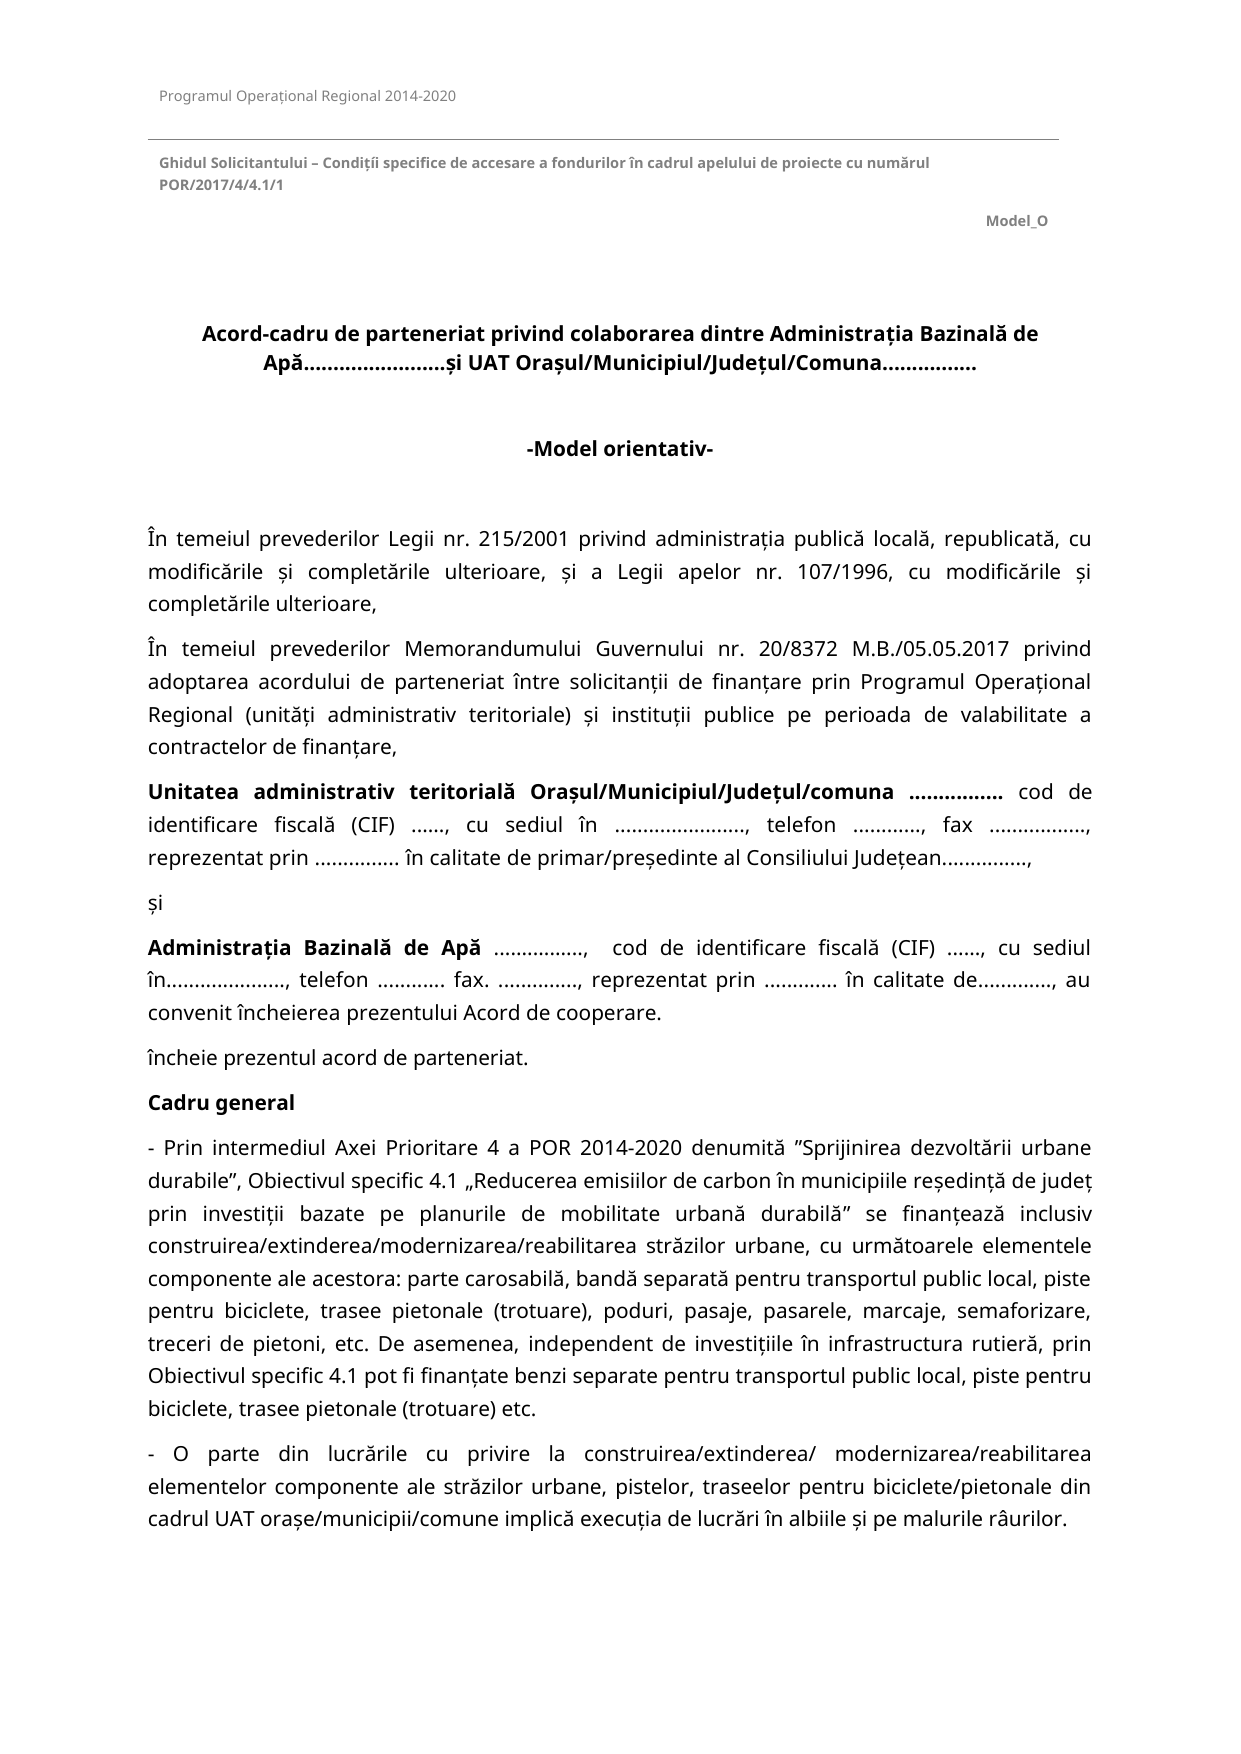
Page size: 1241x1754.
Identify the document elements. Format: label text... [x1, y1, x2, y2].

text Acord-cadru de parteneriat privind colaborarea dintre Administraţia Bazinală de Apă........................şi UAT Oraşul/Municipiul/Judeţul/Comuna................ [148, 319, 1093, 376]
text Cadru general [148, 1088, 1093, 1117]
text În temeiul prevederilor Legii nr. 215/2001 privind administraţia publică locală, republicată, cu modificările şi completările ulterioare, și a Legii apelor nr. 107/1996, cu modificările şi completările ulterioare, [148, 524, 1093, 618]
text În temeiul prevederilor Memorandumului Guvernului nr. 20/8372 M.B./05.05.2017 privind adoptarea acordului de parteneriat între solicitanţii de finanţare prin Programul Operaţional Regional (unităţi administrativ teritoriale) şi instituţii publice pe perioada de valabilitate a contractelor de finanţare, [148, 634, 1093, 761]
text Unitatea administrativ teritorială Oraşul/Municipiul/Judeţul/comuna ................ cod de identificare fiscală (CIF) ......, cu sediul în ......................., telefon ............, fax ................., reprezentat prin ............... în calitate de primar/preşedinte al Consiliului Judeţean..............., [148, 777, 1093, 871]
text - O parte din lucrările cu privire la construirea/extinderea/ modernizarea/reabilitarea elementelor componente ale străzilor urbane, pistelor, traseelor pentru biciclete/pietonale din cadrul UAT oraşe/municipii/comune implică execuţia de lucrări în albiile şi pe malurile râurilor. [148, 1439, 1093, 1533]
text încheie prezentul acord de parteneriat. [148, 1043, 1093, 1072]
text și [148, 888, 1093, 916]
text Administraţia Bazinală de Apă ................, cod de identificare fiscală (CIF) ......, cu sediul în....................., telefon ............ fax. .............., reprezentat prin ............. în calitate de............., au convenit încheierea prezentului Acord de cooperare. [148, 933, 1093, 1027]
text - Prin intermediul Axei Prioritare 4 a POR 2014-2020 denumită ”Sprijinirea dezvoltării urbane durabile”, Obiectivul specific 4.1 „Reducerea emisiilor de carbon în municipiile reședință de județ prin investiții bazate pe planurile de mobilitate urbană durabilă” se finanțează inclusiv construirea/extinderea/modernizarea/reabilitarea străzilor urbane, cu următoarele elementele componente ale acestora: parte carosabilă, bandă separată pentru transportul public local, piste pentru biciclete, trasee pietonale (trotuare), poduri, pasaje, pasarele, marcaje, semaforizare, treceri de pietoni, etc. De asemenea, independent de investiţiile în infrastructura rutieră, prin Obiectivul specific 4.1 pot fi finanţate benzi separate pentru transportul public local, piste pentru biciclete, trasee pietonale (trotuare) etc. [148, 1133, 1093, 1423]
text -Model orientativ- [148, 434, 1093, 462]
